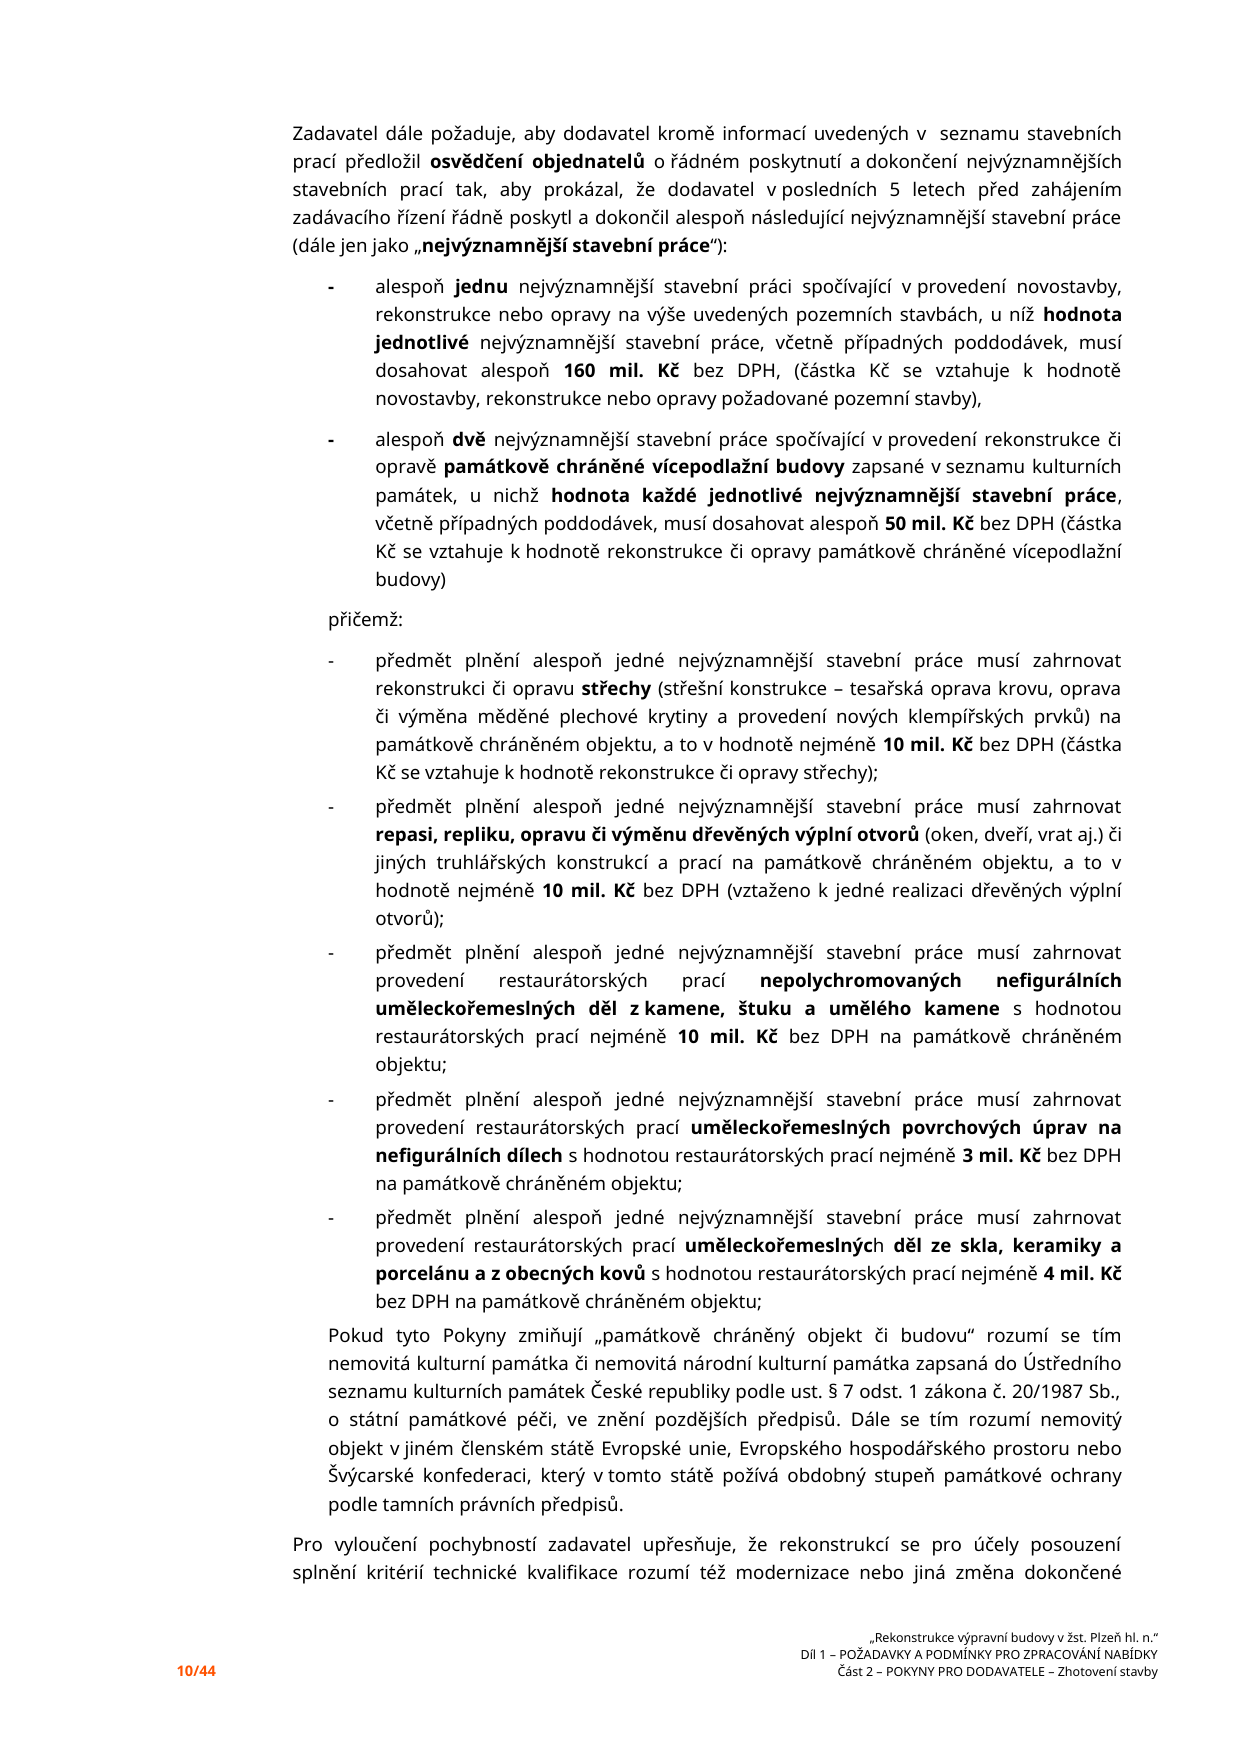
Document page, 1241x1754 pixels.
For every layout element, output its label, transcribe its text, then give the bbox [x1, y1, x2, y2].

text Zadavatel dále požaduje, aby dodavatel kromě informací uvedených v seznamu stavebních prací předložil osvědčení objednatelů o řádném poskytnutí a dokončení nejvýznamnějších stavebních prací tak, aby prokázal, že dodavatel v posledních 5 letech před zahájením zadávacího řízení řádně poskytl a dokončil alespoň následující nejvýznamnější stavební práce (dále jen jako „nejvýznamnější stavební práce“): [292, 121, 1122, 258]
list alespoň dvě nejvýznamnější stavební práce spočívající v provedení rekonstrukce či opravě památkově chráněné vícepodlažní budovy zapsané v seznamu kulturních památek, u nichž hodnota každé jednotlivé nejvýznamnější stavební práce, včetně případných poddodávek, musí dosahovat alespoň 50 mil. Kč bez DPH (částka Kč se vztahuje k hodnotě rekonstrukce či opravy památkově chráněné vícepodlažní budovy) [328, 426, 1122, 591]
list alespoň jednu nejvýznamnější stavební práci spočívající v provedení novostavby, rekonstrukce nebo opravy na výše uvedených pozemních stavbách, u níž hodnota jednotlivé nejvýznamnější stavební práce, včetně případných poddodávek, musí dosahovat alespoň 160 mil. Kč bez DPH, (částka Kč se vztahuje k hodnotě novostavby, rekonstrukce nebo opravy požadované pozemní stavby), [328, 273, 1122, 411]
text - předmět plnění alespoň jedné nejvýznamnější stavební práce musí zahrnovat repasi, repliku, opravu či výměnu dřevěných výplní otvorů (oken, dveří, vrat aj.) či jiných truhlářských konstrukcí a prací na památkově chráněném objektu, a to v hodnotě nejméně 10 mil. Kč bez DPH (vztaženo k jedné realizaci dřevěných výplní otvorů); [328, 793, 1122, 931]
text Pokud tyto Pokyny zmiňují „památkově chráněný objekt či budovu“ rozumí se tím nemovitá kulturní památka či nemovitá národní kulturní památka zapsaná do Ústředního seznamu kulturních památek České republiky podle ust. § 7 odst. 1 zákona č. 20/1987 Sb., o státní památkové péči, ve znění pozdějších předpisů. Dále se tím rozumí nemovitý objekt v jiném členském státě Evropské unie, Evropského hospodářského prostoru nebo Švýcarské konfederaci, který v tomto státě požívá obdobný stupeň památkové ochrany podle tamních právních předpisů. [328, 1323, 1122, 1516]
text - předmět plnění alespoň jedné nejvýznamnější stavební práce musí zahrnovat provedení restaurátorských prací nepolychromovaných nefigurálních uměleckořemeslných děl z kamene, štuku a umělého kamene s hodnotou restaurátorských prací nejméně 10 mil. Kč bez DPH na památkově chráněném objektu; [328, 940, 1122, 1077]
text přičemž: [328, 606, 1122, 632]
text - předmět plnění alespoň jedné nejvýznamnější stavební práce musí zahrnovat rekonstrukci či opravu střechy (střešní konstrukce – tesařská oprava krovu, oprava či výměna měděné plechové krytiny a provedení nových klempířských prvků) na památkově chráněném objektu, a to v hodnotě nejméně 10 mil. Kč bez DPH (částka Kč se vztahuje k hodnotě rekonstrukce či opravy střechy); [328, 647, 1122, 784]
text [292, 1531, 1122, 1585]
text - předmět plnění alespoň jedné nejvýznamnější stavební práce musí zahrnovat provedení restaurátorských prací uměleckořemeslných povrchových úprav na nefigurálních dílech s hodnotou restaurátorských prací nejméně 3 mil. Kč bez DPH na památkově chráněném objektu; [328, 1086, 1122, 1196]
text - předmět plnění alespoň jedné nejvýznamnější stavební práce musí zahrnovat provedení restaurátorských prací uměleckořemeslných děl ze skla, keramiky a porcelánu a z obecných kovů s hodnotou restaurátorských prací nejméně 4 mil. Kč bez DPH na památkově chráněném objektu; [328, 1204, 1122, 1314]
